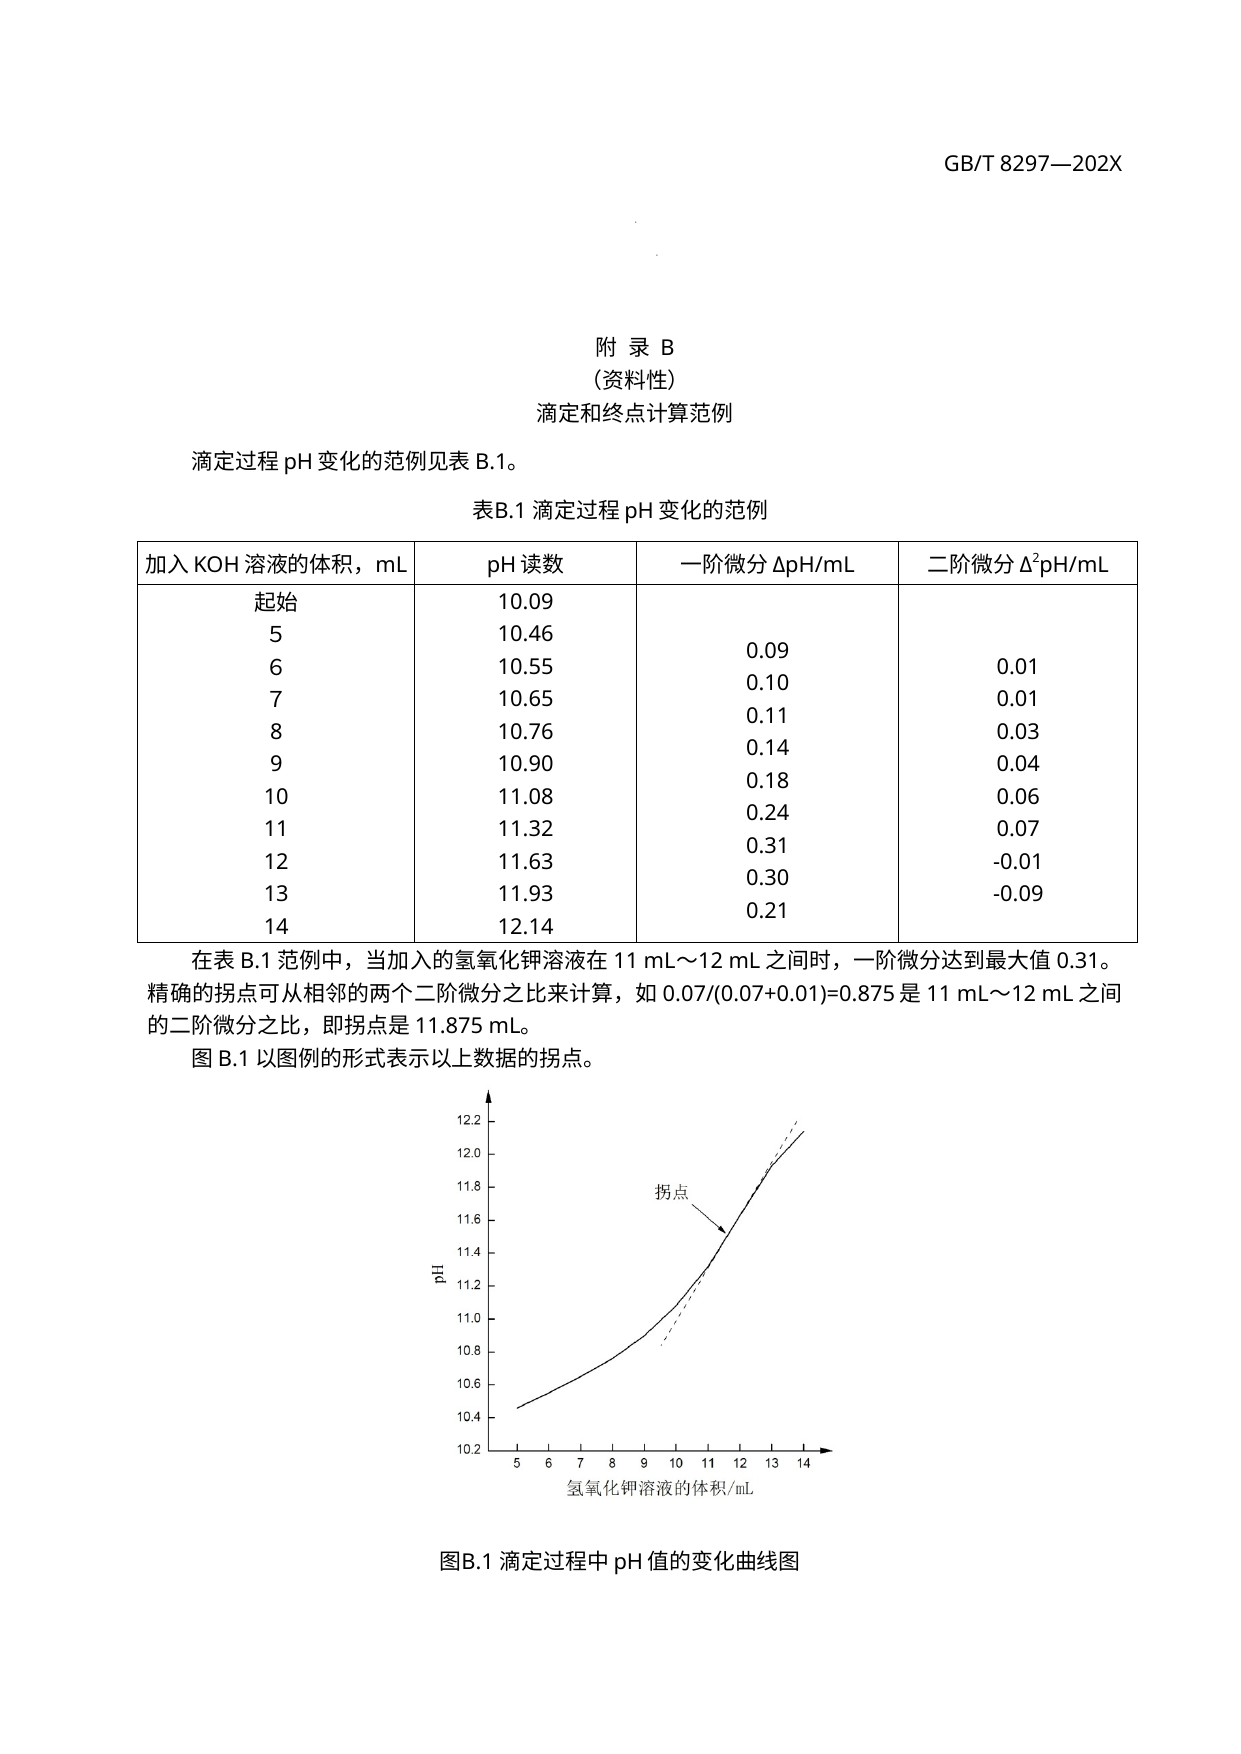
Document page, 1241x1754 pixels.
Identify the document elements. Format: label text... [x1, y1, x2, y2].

table_header 一阶微分ΔpH/mL [637, 542, 898, 583]
table_header 二阶微分Δ2pH/mL [899, 542, 1137, 583]
table_cell 起始 ５ ６ ７ 8 9 10 11 12 13 14 [138, 585, 414, 942]
text 滴定过程中pH值的变化曲线图 [148, 1544, 1122, 1576]
table_header pH读数 [415, 542, 636, 583]
table_cell 0.09 0.10 0.11 0.14 0.18 0.24 0.31 0.30 0.21 [637, 585, 898, 942]
text 在表B.1范例中，当加入的氢氧化钾溶液在11 mL～12 mL之间时，一阶微分达到最大值0.31。精确的拐点可从相邻的两个二阶微分之比来计算，如0.07/(0.07+0.01)=0.875是11 mL～12 mL之间的二阶微分之比，即拐点是11.875 mL。 [148, 943, 1122, 1041]
text 滴定过程pH变化的范例 [148, 493, 1122, 524]
text 滴定过程pH变化的范例见表B.1。 [148, 444, 1122, 476]
text （资料性） 滴定和终点计算范例 [148, 330, 1122, 428]
table_cell 0.01 0.01 0.03 0.04 0.06 0.07 -0.01 -0.09 [899, 585, 1137, 942]
table_header 加入KOH溶液的体积，mL [138, 542, 414, 583]
table_cell 10.09 10.46 10.55 10.65 10.76 10.90 11.08 11.32 11.63 11.93 12.14 [415, 585, 636, 942]
picture [420, 1073, 850, 1507]
text 图B.1以图例的形式表示以上数据的拐点。 [148, 1041, 1122, 1073]
